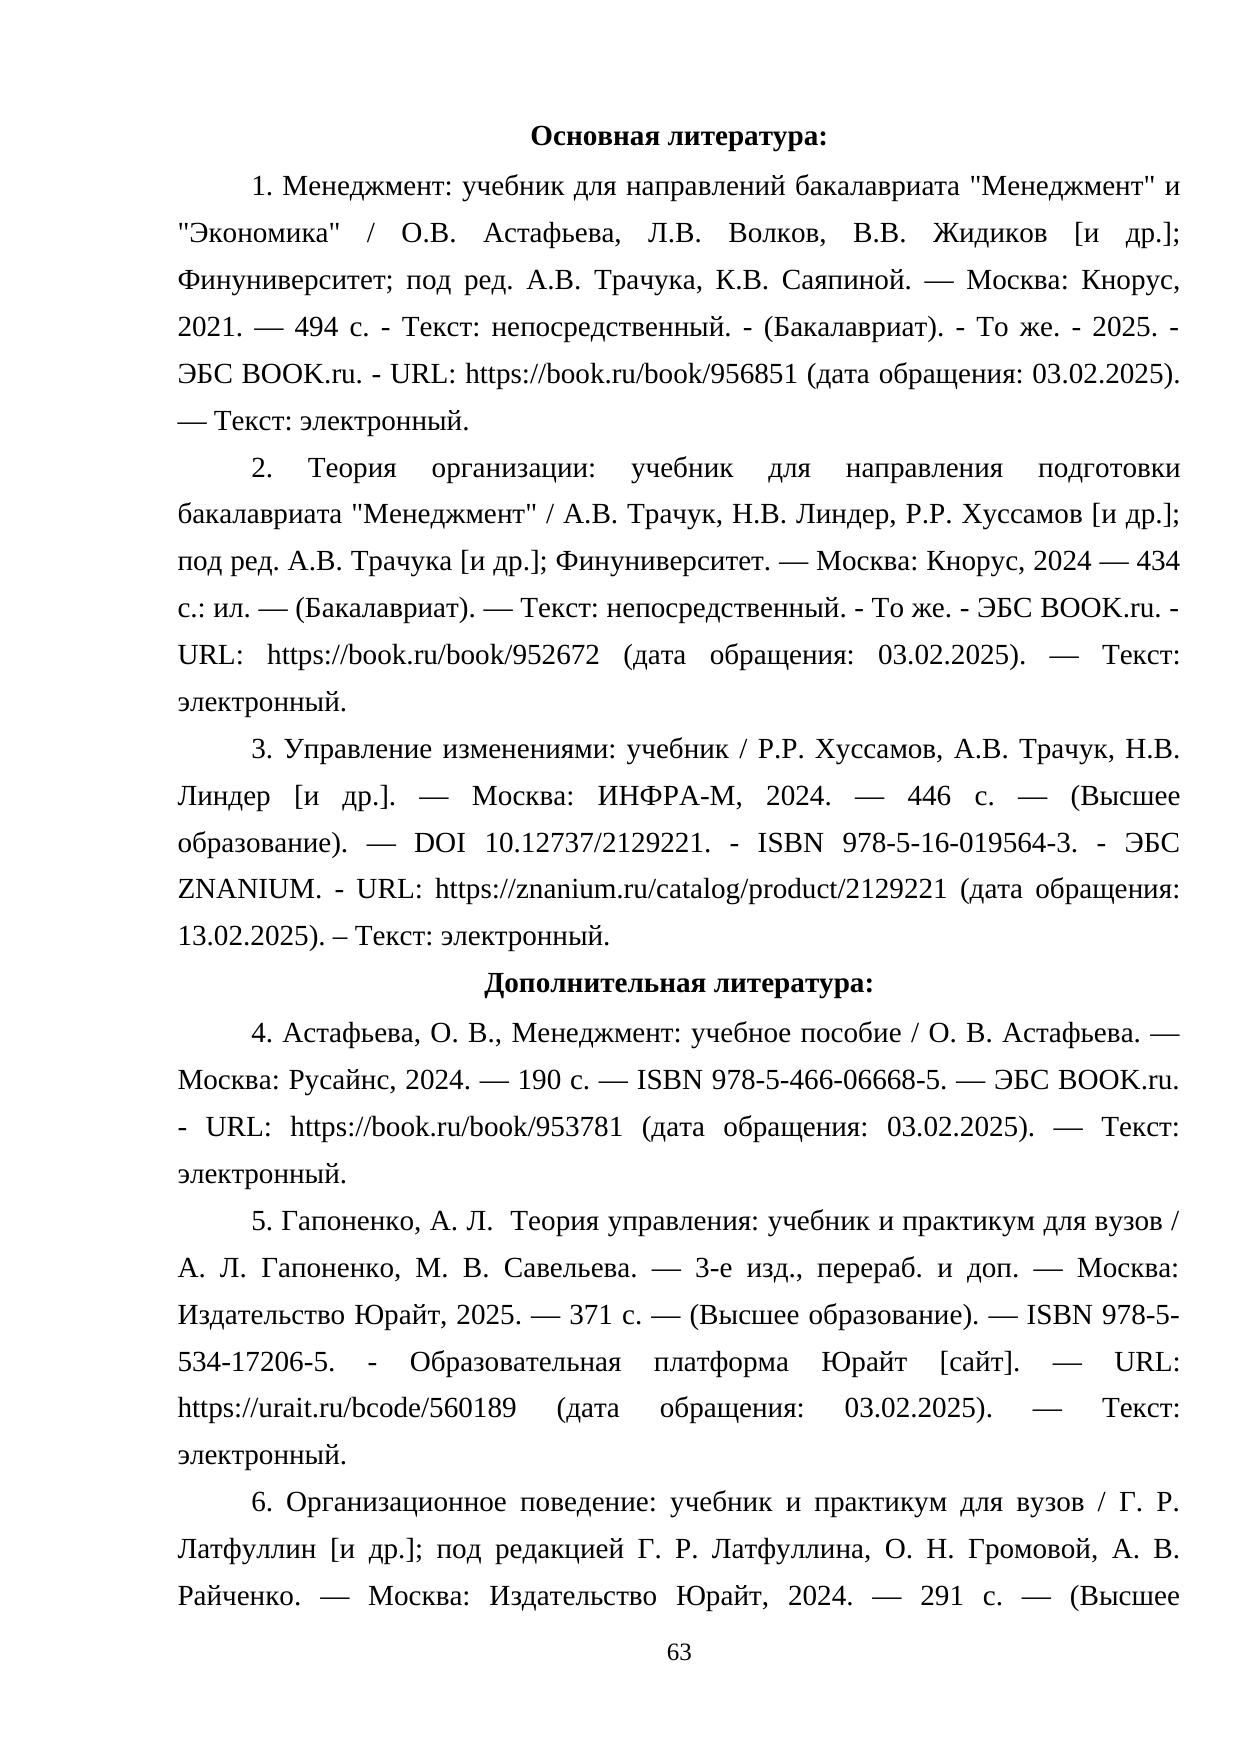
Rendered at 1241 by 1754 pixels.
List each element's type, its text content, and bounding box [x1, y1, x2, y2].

text 4. Астафьева, О. В., Менеджмент: учебное пособие / О. В. Астафьева. — Москва: Русайнс, 2024. — 190 с. — ISBN 978-5-466-06668-5. — ЭБС BOOK.ru. - URL: https://book.ru/book/953781 (дата обращения: 03.02.2025). — Текст: электронный. [177, 1016, 1181, 1190]
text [177, 1484, 1181, 1612]
text 5. Гапоненко, А. Л. Теория управления: учебник и практикум для вузов / А. Л. Гапоненко, М. В. Савельева. — 3-е изд., перераб. и доп. — Москва: Издательство Юрайт, 2025. — 371 с. — (Высшее образование). — ISBN 978-5-534-17206-5. - Образовательная платформа Юрайт [сайт]. — URL: https://urait.ru/bcode/560189 (дата обращения: 03.02.2025). — Текст: электронный. [177, 1203, 1181, 1471]
text Основная литература: [177, 118, 1181, 152]
text 2. Теория организации: учебник для направления подготовки бакалавриата "Менеджмент" / А.В. Трачук, Н.В. Линдер, Р.Р. Хуссамов [и др.]; под ред. А.В. Трачука [и др.]; Финуниверситет. — Москва: Кнорус, 2024 — 434 с.: ил. — (Бакалавриат). — Текст: непосредственный. - То же. - ЭБС BOOK.ru. - URL: https://book.ru/book/952672 (дата обращения: 03.02.2025). — Текст: электронный. [177, 450, 1181, 718]
text Дополнительная литература: [177, 965, 1181, 999]
text 3. Управление изменениями: учебник / Р.Р. Хуссамов, А.В. Трачук, Н.В. Линдер [и др.]. — Москва: ИНФРА-М, 2024. — 446 с. — (Высшее образование). — DOI 10.12737/2129221. - ISBN 978-5-16-019564-3. - ЭБС ZNANIUM. - URL: https://znanium.ru/catalog/product/2129221 (дата обращения: 13.02.2025). – Текст: электронный. [177, 731, 1181, 952]
text 1. Менеджмент: учебник для направлений бакалавриата "Менеджмент" и "Экономика" / О.В. Астафьева, Л.В. Волков, В.В. Жидиков [и др.]; Финуниверситет; под ред. А.В. Трачука, К.В. Саяпиной. — Москва: Кнорус, 2021. — 494 с. - Текст: непосредственный. - (Бакалавриат). - То же. - 2025. - ЭБС BOOK.ru. - URL: https://book.ru/book/956851 (дата обращения: 03.02.2025). — Текст: электронный. [177, 168, 1181, 436]
